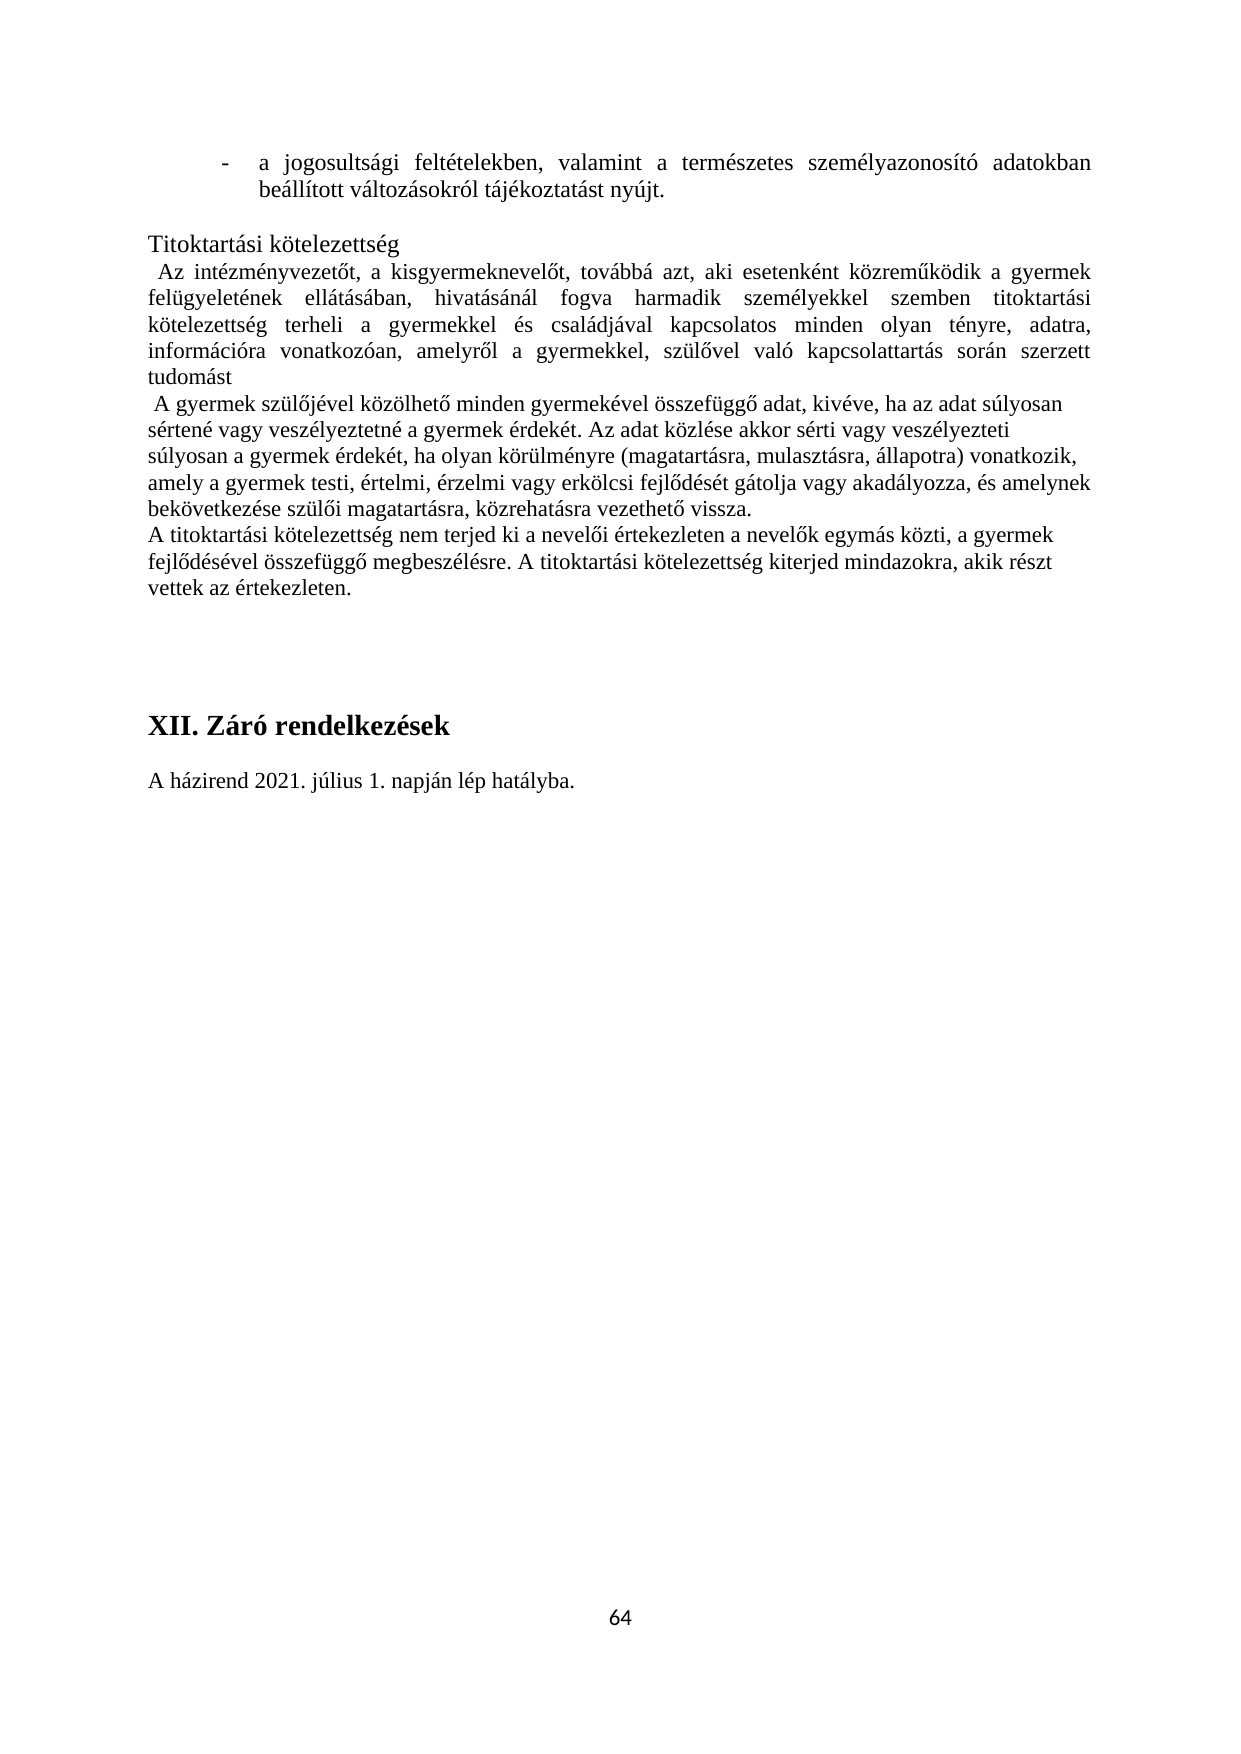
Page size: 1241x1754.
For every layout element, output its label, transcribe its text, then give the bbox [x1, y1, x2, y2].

text Titoktartási kötelezettség [148, 229, 1092, 258]
list a jogosultsági feltételekben, valamint a természetes személyazonosító adatokban beállított változásokról tájékoztatást nyújt. [221, 148, 1092, 203]
text A házirend 2021. július 1. napján lép hatályba. [148, 768, 1092, 794]
text XII. Záró rendelkezések [148, 708, 1092, 741]
text Az intézményvezetőt, a kisgyermeknevelőt, továbbá azt, aki esetenként közreműködik a gyermek felügyeletének ellátásában, hivatásánál fogva harmadik személyekkel szemben titoktartási kötelezettség terheli a gyermekkel és családjával kapcsolatos minden olyan tényre, adatra, információra vonatkozóan, amelyről a gyermekkel, szülővel való kapcsolattartás során szerzett tudomást [148, 258, 1092, 390]
text A gyermek szülőjével közölhető minden gyermekével összefüggő adat, kivéve, ha az adat súlyosan sértené vagy veszélyeztetné a gyermek érdekét. Az adat közlése akkor sérti vagy veszélyezteti súlyosan a gyermek érdekét, ha olyan körülményre (magatartásra, mulasztásra, állapotra) vonatkozik, amely a gyermek testi, értelmi, érzelmi vagy erkölcsi fejlődését gátolja vagy akadályozza, és amelynek bekövetkezése szülői magatartásra, közrehatásra vezethető vissza. A titoktartási kötelezettség nem terjed ki a nevelői értekezleten a nevelők egymás közti, a gyermek fejlődésével összefüggő megbeszélésre. A titoktartási kötelezettség kiterjed mindazokra, akik részt vettek az értekezleten. [148, 390, 1092, 629]
